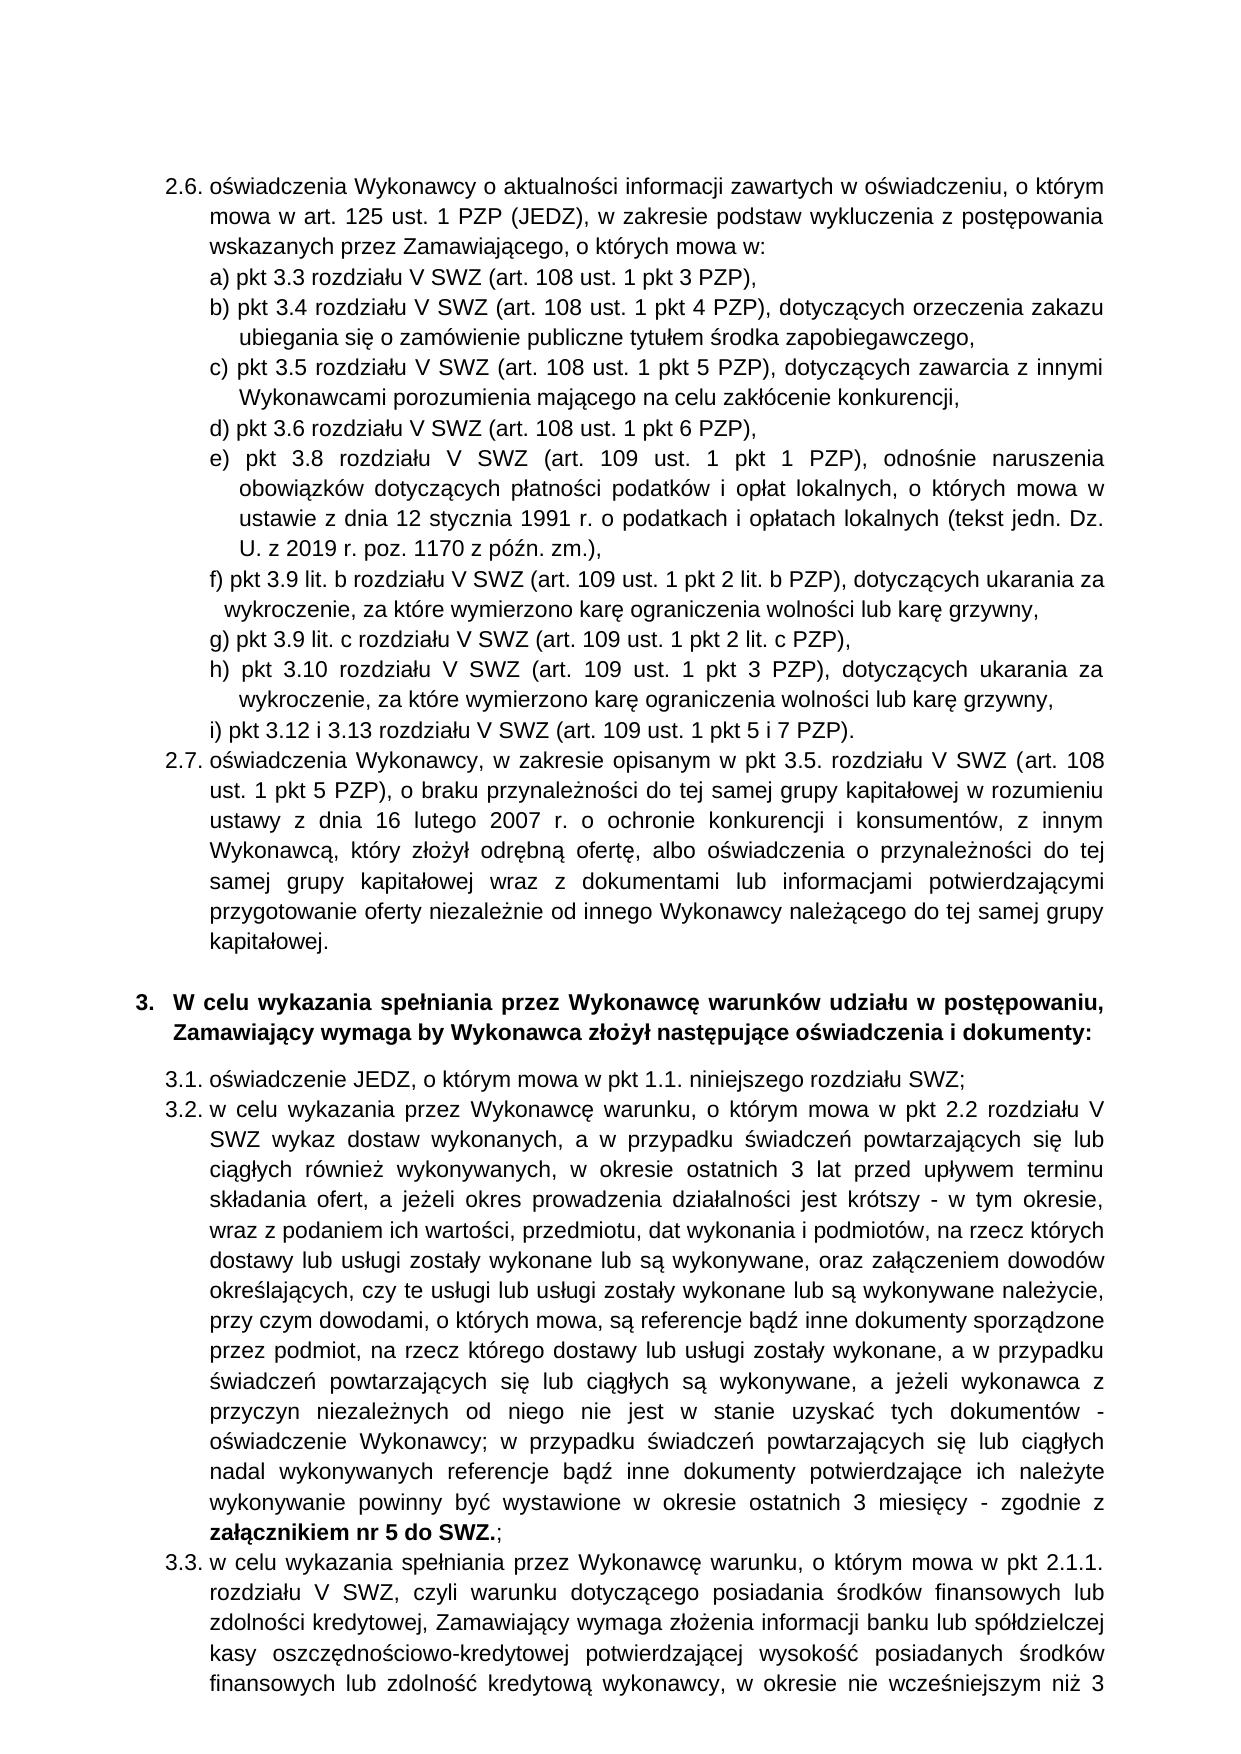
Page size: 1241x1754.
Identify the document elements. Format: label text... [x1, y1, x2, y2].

text g) pkt 3.9 lit. c rozdziału V SWZ (art. 109 ust. 1 pkt 2 lit. c PZP), [209, 626, 1105, 652]
list W celu wykazania spełniania przez Wykonawcę warunków udziału w postępowaniu, Zamawiający wymaga by Wykonawca złożył następujące oświadczenia i dokumenty: [135, 988, 1105, 1045]
text d) pkt 3.6 rozdziału V SWZ (art. 108 ust. 1 pkt 6 PZP), [209, 414, 1105, 441]
text b) pkt 3.4 rozdziału V SWZ (art. 108 ust. 1 pkt 4 PZP), dotyczących orzeczenia zakazu ubiegania się o zamówienie publiczne tytułem środka zapobiegawczego, [209, 294, 1105, 350]
list oświadczenia Wykonawcy o aktualności informacji zawartych w oświadczeniu, o którym mowa w art. 125 ust. 1 PZP (JEDZ), w zakresie podstaw wykluczenia z postępowania wskazanych przez Zamawiającego, o których mowa w: [165, 173, 1105, 260]
list oświadczenie JEDZ, o którym mowa w pkt 1.1. niniejszego rozdziału SWZ; [165, 1066, 1105, 1092]
text c) pkt 3.5 rozdziału V SWZ (art. 108 ust. 1 pkt 5 PZP), dotyczących zawarcia z innymi Wykonawcami porozumienia mającego na celu zakłócenie konkurencji, [209, 354, 1105, 411]
text e) pkt 3.8 rozdziału V SWZ (art. 109 ust. 1 pkt 1 PZP), odnośnie naruszenia obowiązków dotyczących płatności podatków i opłat lokalnych, o których mowa w ustawie z dnia 12 stycznia 1991 r. o podatkach i opłatach lokalnych (tekst jedn. Dz. U. z 2019 r. poz. 1170 z późn. zm.), [209, 445, 1105, 562]
list w celu wykazania przez Wykonawcę warunku, o którym mowa w pkt 2.2 rozdziału V SWZ wykaz dostaw wykonanych, a w przypadku świadczeń powtarzających się lub ciągłych również wykonywanych, w okresie ostatnich 3 lat przed upływem terminu składania ofert, a jeżeli okres prowadzenia działalności jest krótszy - w tym okresie, wraz z podaniem ich wartości, przedmiotu, dat wykonania i podmiotów, na rzecz których dostawy lub usługi zostały wykonane lub są wykonywane, oraz załączeniem dowodów określających, czy te usługi lub usługi zostały wykonane lub są wykonywane należycie, przy czym dowodami, o których mowa, są referencje bądź inne dokumenty sporządzone przez podmiot, na rzecz którego dostawy lub usługi zostały wykonane, a w przypadku świadczeń powtarzających się lub ciągłych są wykonywane, a jeżeli wykonawca z przyczyn niezależnych od niego nie jest w stanie uzyskać tych dokumentów - oświadczenie Wykonawcy; w przypadku świadczeń powtarzających się lub ciągłych nadal wykonywanych referencje bądź inne dokumenty potwierdzające ich należyte wykonywanie powinny być wystawione w okresie ostatnich 3 miesięcy - zgodnie z załącznikiem nr 5 do SWZ.; [165, 1096, 1105, 1545]
text h) pkt 3.10 rozdziału V SWZ (art. 109 ust. 1 pkt 3 PZP), dotyczących ukarania za wykroczenie, za które wymierzono karę ograniczenia wolności lub karę grzywny, [209, 656, 1105, 713]
text f) pkt 3.9 lit. b rozdziału V SWZ (art. 109 ust. 1 pkt 2 lit. b PZP), dotyczących ukarania za wykroczenie, za które wymierzono karę ograniczenia wolności lub karę grzywny, [209, 566, 1105, 622]
list oświadczenia Wykonawcy, w zakresie opisanym w pkt 3.5. rozdziału V SWZ (art. 108 ust. 1 pkt 5 PZP), o braku przynależności do tej samej grupy kapitałowej w rozumieniu ustawy z dnia 16 lutego 2007 r. o ochronie konkurencji i konsumentów, z innym Wykonawcą, który złożył odrębną ofertę, albo oświadczenia o przynależności do tej samej grupy kapitałowej wraz z dokumentami lub informacjami potwierdzającymi przygotowanie oferty niezależnie od innego Wykonawcy należącego do tej samej grupy kapitałowej. [165, 747, 1105, 954]
text i) pkt 3.12 i 3.13 rozdziału V SWZ (art. 109 ust. 1 pkt 5 i 7 PZP). [209, 717, 1105, 743]
text a) pkt 3.3 rozdziału V SWZ (art. 108 ust. 1 pkt 3 PZP), [209, 263, 1105, 290]
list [165, 1549, 1105, 1696]
